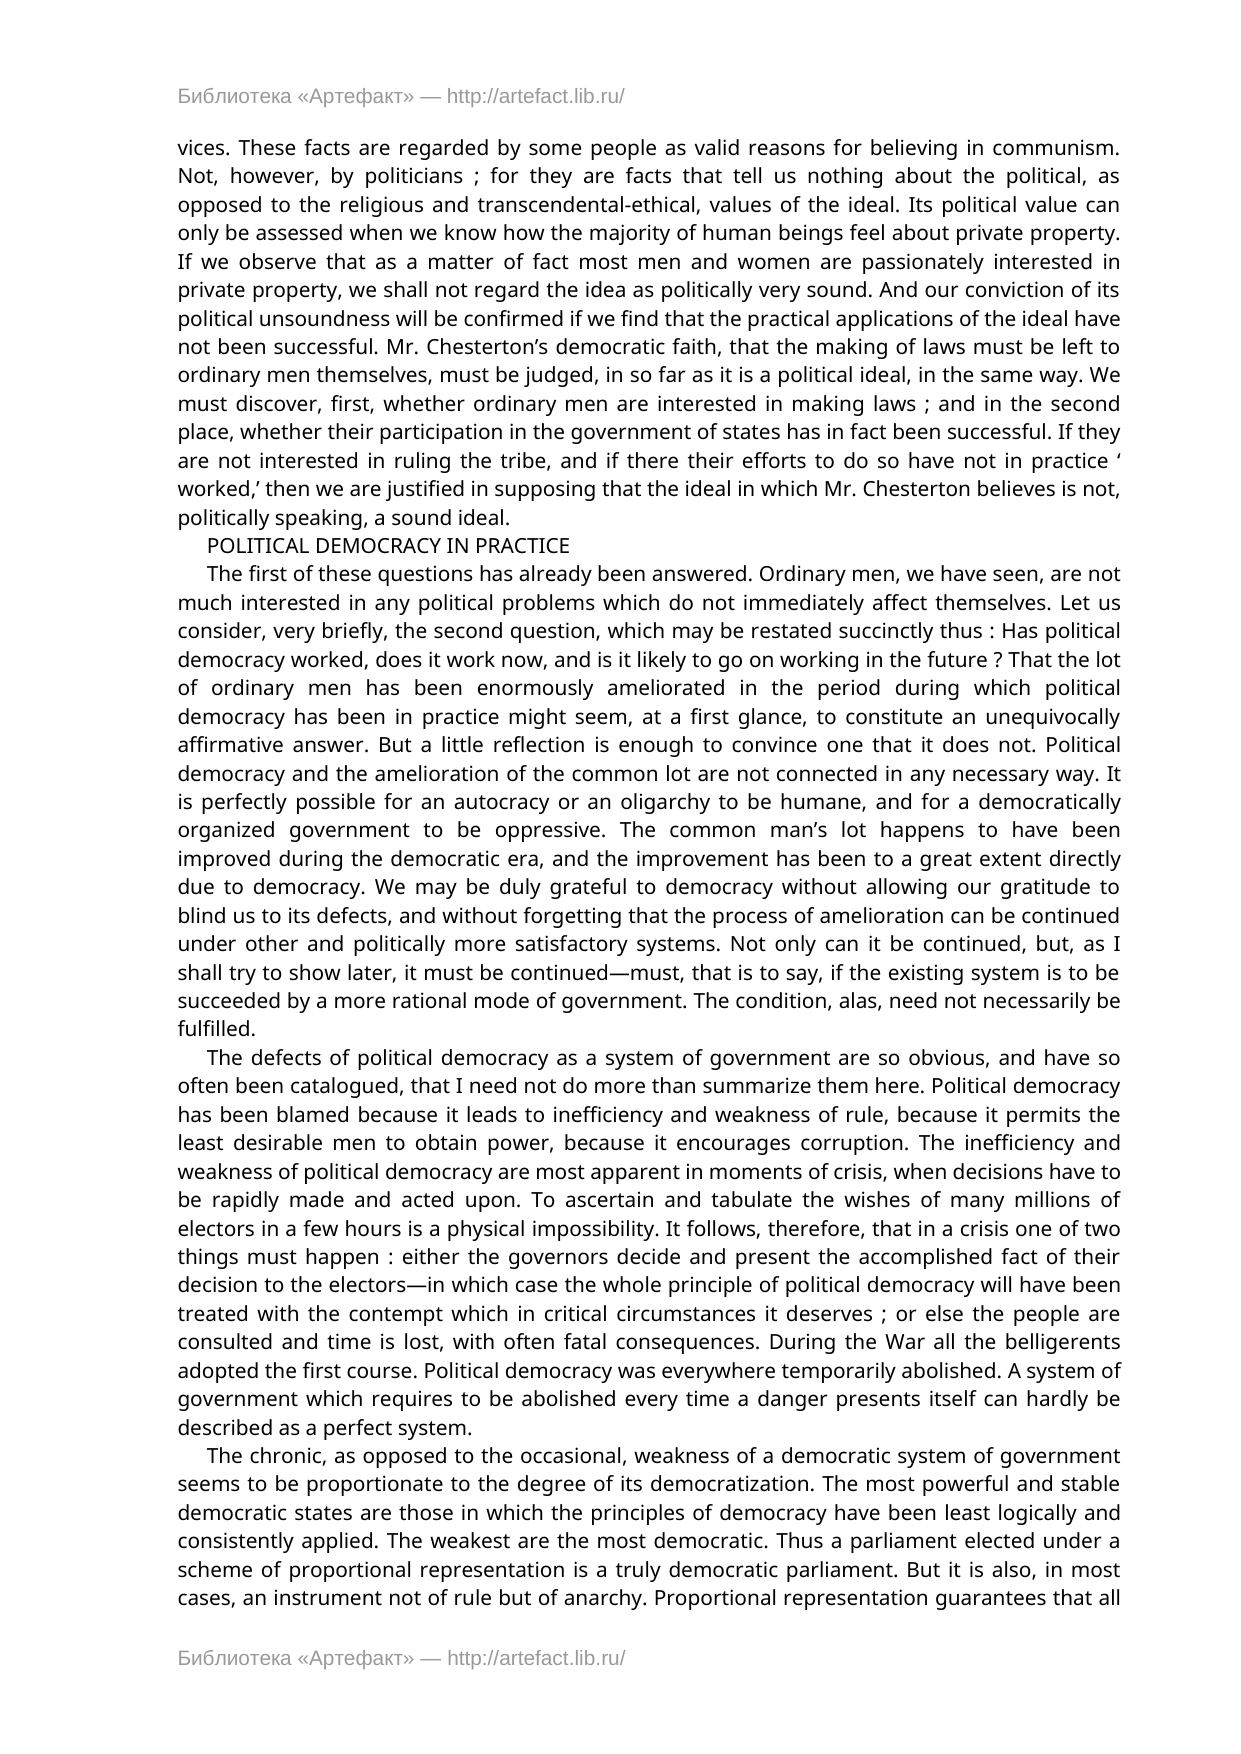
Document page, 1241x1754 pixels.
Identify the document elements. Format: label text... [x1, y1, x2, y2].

text The defects of political democracy as a system of government are so obvious, and have so often been catalogued, that I need not do more than summarize them here. Political democracy has been blamed because it leads to inefficiency and weakness of rule, because it permits the least desirable men to obtain power, because it encourages corruption. The inefficiency and weakness of political democracy are most apparent in moments of crisis, when decisions have to be rapidly made and acted upon. To ascertain and tabulate the wishes of many millions of electors in a few hours is a physical impossibility. It follows, therefore, that in a crisis one of two things must happen : either the governors decide and present the accomplished fact of their decision to the electors—in which case the whole principle of political democracy will have been treated with the contempt which in critical circumstances it deserves ; or else the people are consulted and time is lost, with often fatal consequences. During the War all the belligerents adopted the first course. Political democracy was everywhere temporarily abolished. A system of government which requires to be abolished every time a danger presents itself can hardly be described as a perfect system. [177, 1043, 1122, 1441]
subtitle POLITICAL DEMOCRACY IN PRACTICE [177, 531, 1122, 559]
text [177, 1441, 1122, 1612]
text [177, 133, 1122, 531]
text The first of these questions has already been answered. Ordinary men, we have seen, are not much interested in any political problems which do not immediately affect themselves. Let us consider, very briefly, the second question, which may be restated succinctly thus : Has political democracy worked, does it work now, and is it likely to go on working in the future ? That the lot of ordinary men has been enormously ameliorated in the period during which political democracy has been in practice might seem, at a first glance, to constitute an unequivocally affirmative answer. But a little reflection is enough to convince one that it does not. Political democracy and the amelioration of the common lot are not connected in any necessary way. It is perfectly possible for an autocracy or an oligarchy to be humane, and for a democratically organized government to be oppressive. The common man’s lot happens to have been improved during the democratic era, and the improvement has been to a great extent directly due to democracy. We may be duly grateful to democracy without allowing our gratitude to blind us to its defects, and without forgetting that the process of amelioration can be continued under other and politically more satisfactory systems. Not only can it be continued, but, as I shall try to show later, it must be continued—must, that is to say, if the existing system is to be succeeded by a more rational mode of government. The condition, alas, need not necessarily be fulfilled. [177, 559, 1122, 1043]
